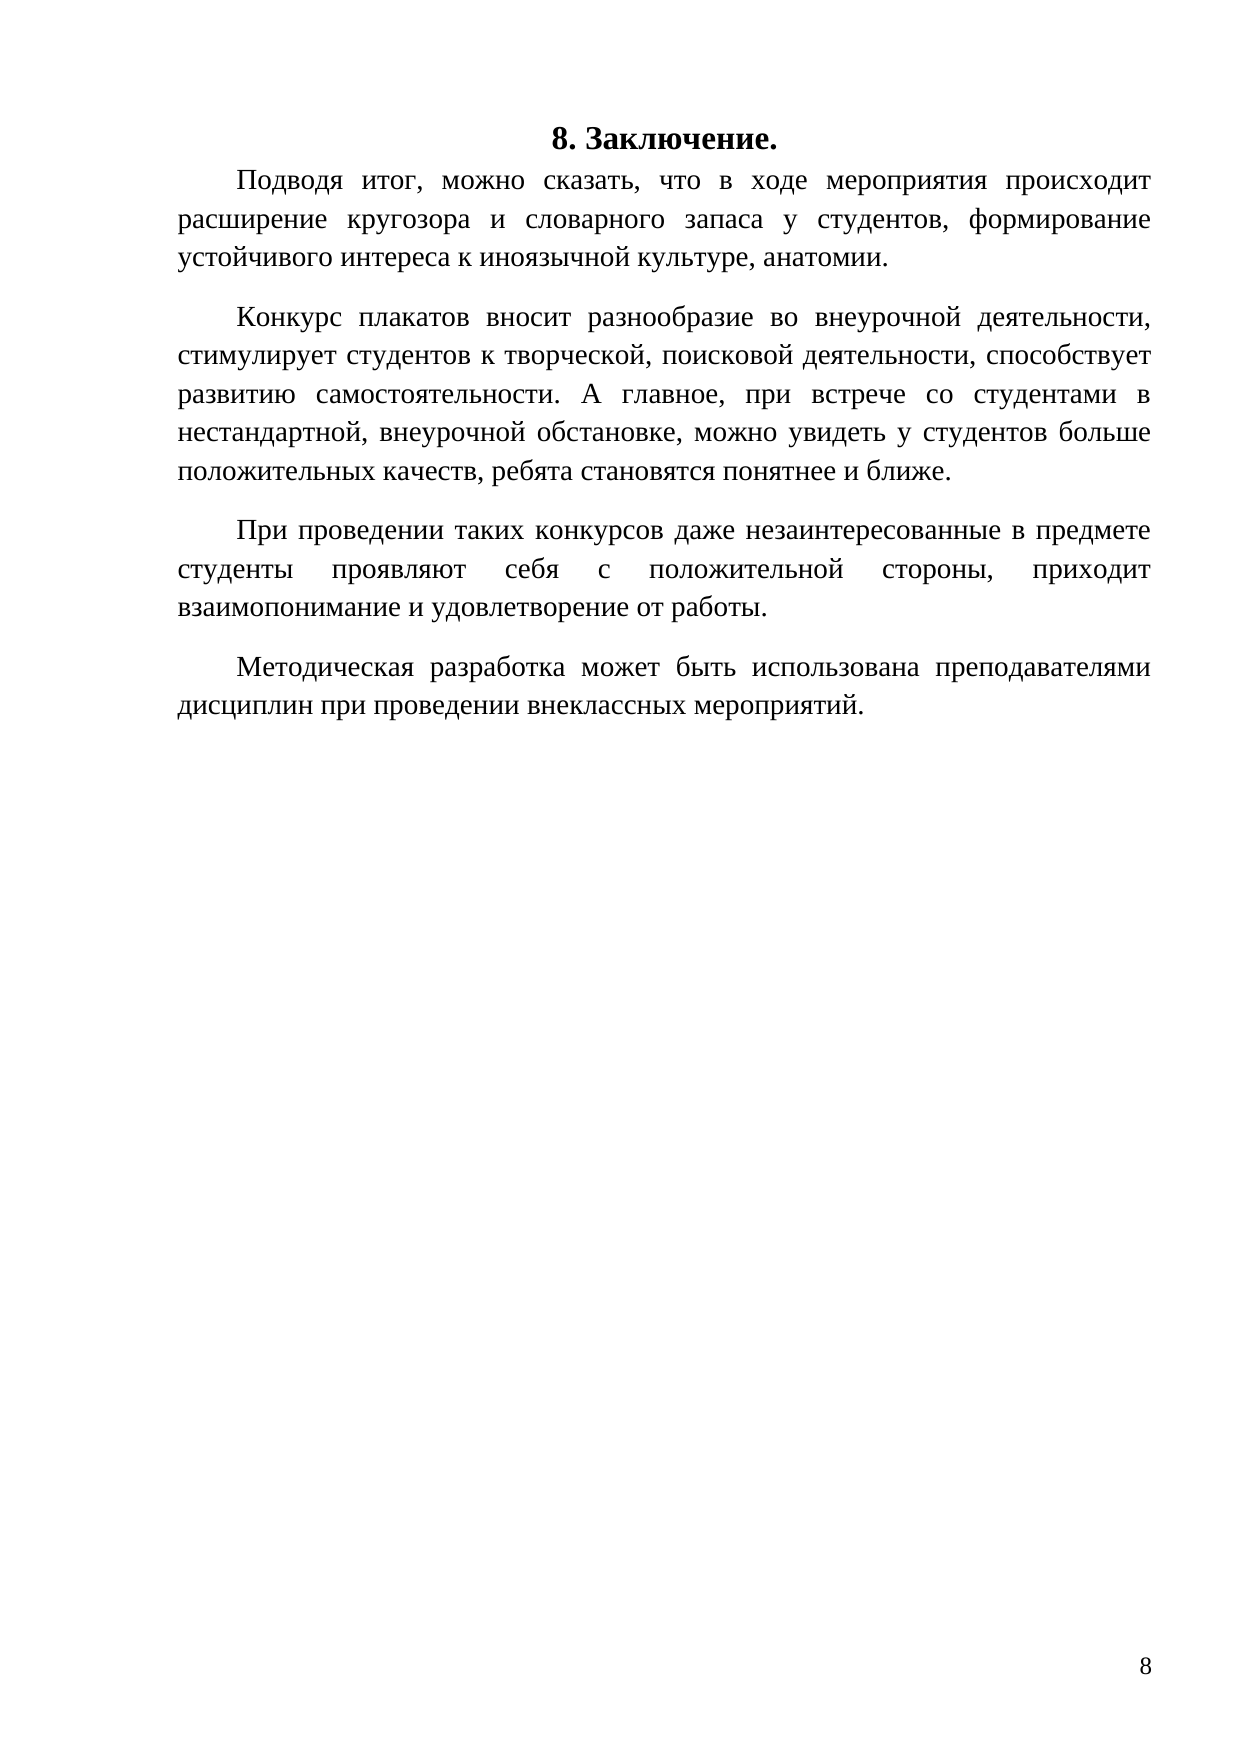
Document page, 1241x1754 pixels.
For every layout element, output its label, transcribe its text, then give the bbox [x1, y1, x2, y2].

subtitle 8. Заключение. [177, 118, 1152, 156]
text Методическая разработка может быть использована преподавателями дисциплин при проведении внеклассных мероприятий. [177, 649, 1152, 721]
text Подводя итог, можно сказать, что в ходе мероприятия происходит расширение кругозора и словарного запаса у студентов, формирование устойчивого интереса к иноязычной культуре, анатомии. [177, 162, 1152, 273]
text Конкурс плакатов вносит разнообразие во внеурочной деятельности, стимулирует студентов к творческой, поисковой деятельности, способствует развитию самостоятельности. А главное, при встрече со студентами в нестандартной, внеурочной обстановке, можно увидеть у студентов больше положительных качеств, ребята становятся понятнее и ближе. [177, 299, 1152, 486]
text При проведении таких конкурсов даже незаинтересованные в предмете студенты проявляют себя с положительной стороны, приходит взаимопонимание и удовлетворение от работы. [177, 512, 1152, 623]
